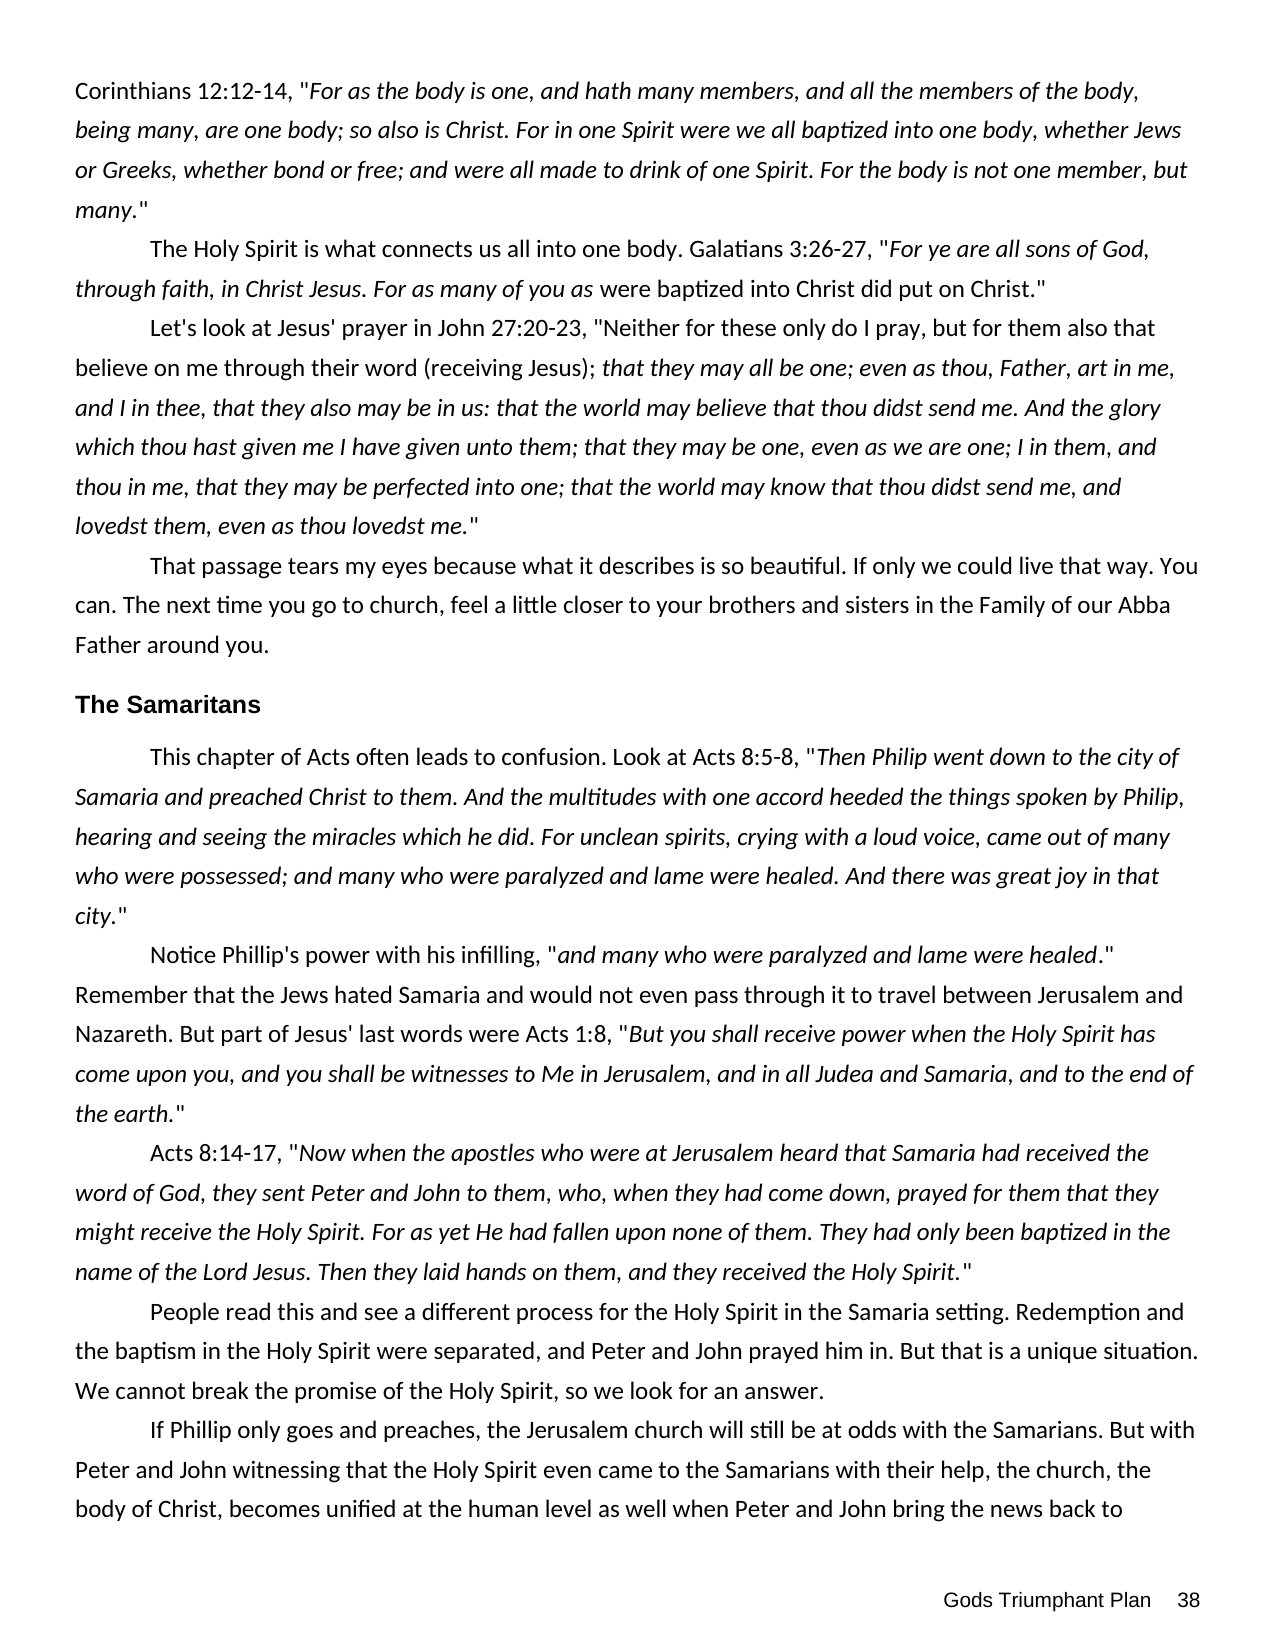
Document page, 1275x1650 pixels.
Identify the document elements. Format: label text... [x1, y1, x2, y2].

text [75, 1414, 1200, 1524]
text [75, 75, 1200, 224]
text That passage tears my eyes because what it describes is so beautiful. If only we could live that way. You can. The next time you go to church, feel a little closer to your brothers and sisters in the Family of our Abba Father around you. [75, 550, 1200, 660]
text Let's look at Jesus' prayer in John 27:20-23, "Neither for these only do I pray, but for them also that believe on me through their word (receiving Jesus); that they may all be one; even as thou, Father, art in me, and I in thee, that they also may be in us: that the world may believe that thou didst send me. And the glory which thou hast given me I have given unto them; that they may be one, even as we are one; I in them, and thou in me, that they may be perfected into one; that the world may know that thou didst send me, and lovedst them, even as thou lovedst me." [75, 312, 1200, 541]
subtitle The Samaritans [75, 689, 1200, 718]
text People read this and see a different process for the Holy Spirit in the Samaria setting. Redemption and the baptism in the Holy Spirit were separated, and Peter and John prayed him in. But that is a unique situation. We cannot break the promise of the Holy Spirit, so we look for an answer. [75, 1296, 1200, 1405]
text Notice Phillip's power with his infilling, "and many who were paralyzed and lame were healed." Remember that the Jews hated Samaria and would not even pass through it to travel between Jerusalem and Nazareth. But part of Jesus' last words were Acts 1:8, "But you shall receive power when the Holy Spirit has come upon you, and you shall be witnesses to Me in Jerusalem, and in all Judea and Samaria, and to the end of the earth." [75, 939, 1200, 1128]
text This chapter of Acts often leads to confusion. Look at Acts 8:5-8, "Then Philip went down to the city of Samaria and preached Christ to them. And the multitudes with one accord heeded the things spoken by Philip, hearing and seeing the miracles which he did. For unclean spirits, crying with a loud voice, came out of many who were possessed; and many who were paralyzed and lame were healed. And there was great joy in that city." [75, 741, 1200, 930]
text Acts 8:14-17, "Now when the apostles who were at Jerusalem heard that Samaria had received the word of God, they sent Peter and John to them, who, when they had come down, prayed for them that they might receive the Holy Spirit. For as yet He had fallen upon none of them. They had only been baptized in the name of the Lord Jesus. Then they laid hands on them, and they received the Holy Spirit." [75, 1137, 1200, 1287]
text The Holy Spirit is what connects us all into one body. Galatians 3:26-27, "For ye are all sons of God, through faith, in Christ Jesus. For as many of you as were baptized into Christ did put on Christ." [75, 233, 1200, 303]
